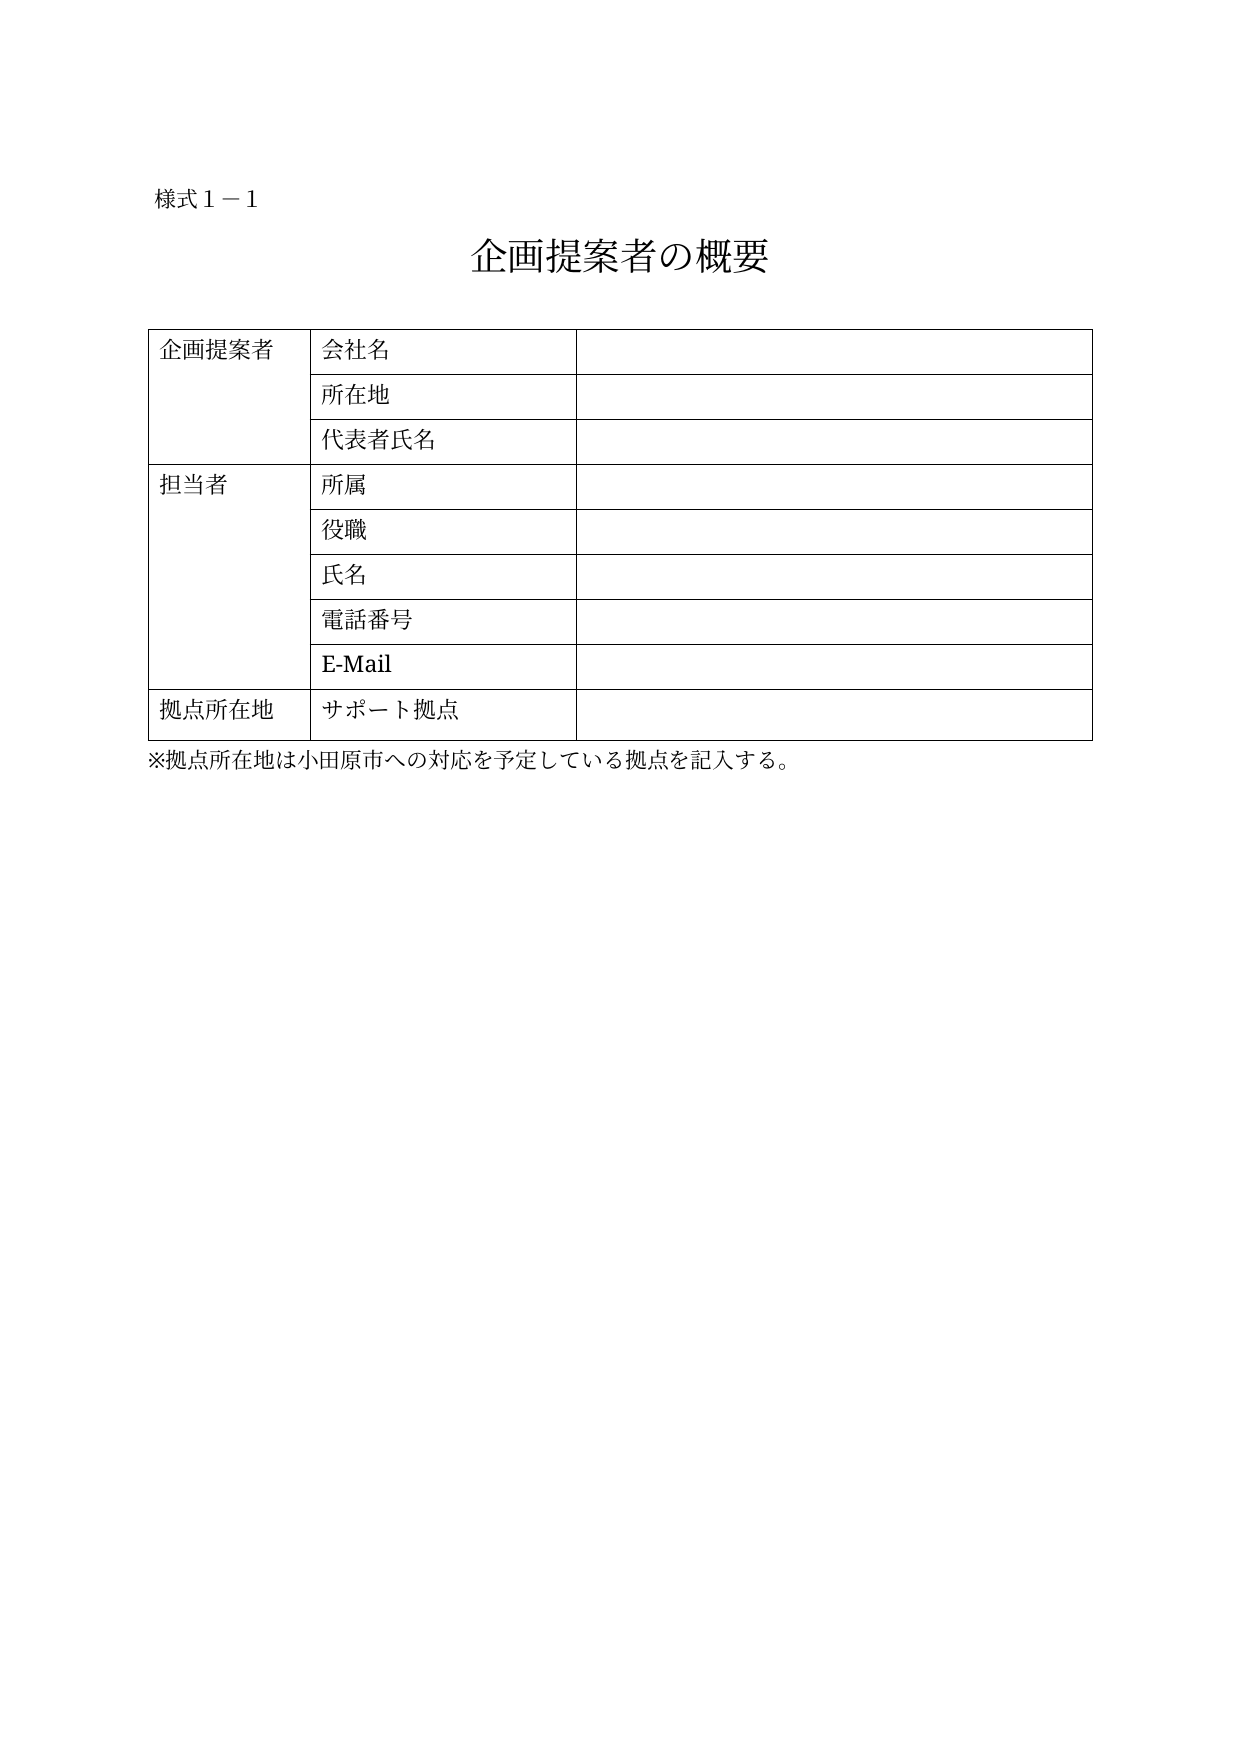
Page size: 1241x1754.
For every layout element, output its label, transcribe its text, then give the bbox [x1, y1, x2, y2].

table_cell [577, 510, 1092, 554]
table_cell [577, 420, 1092, 464]
table_cell [577, 555, 1092, 599]
table_cell [577, 645, 1092, 689]
table_cell [577, 465, 1092, 509]
table_cell 役職 [311, 510, 576, 554]
table_cell 担当者 [149, 465, 310, 689]
table_cell [577, 600, 1092, 644]
text 企画提案者の概要 [148, 217, 1092, 292]
table_cell [577, 690, 1092, 740]
table_cell 所属 [311, 465, 576, 509]
table_cell サポート拠点 [311, 690, 576, 740]
table_cell 電話番号 [311, 600, 576, 644]
text ※拠点所在地は小田原市への対応を予定している拠点を記入する。 [148, 741, 1092, 778]
text 様式１－１ [148, 179, 1092, 217]
table_header [577, 330, 1092, 374]
table_cell 拠点所在地 [149, 690, 310, 740]
table_cell 代表者氏名 [311, 420, 576, 464]
table_header 企画提案者 [149, 330, 310, 464]
table_cell 所在地 [311, 375, 576, 419]
table_cell E-Mail [311, 645, 576, 689]
table_cell [577, 375, 1092, 419]
table_cell 氏名 [311, 555, 576, 599]
table_header 会社名 [311, 330, 576, 374]
